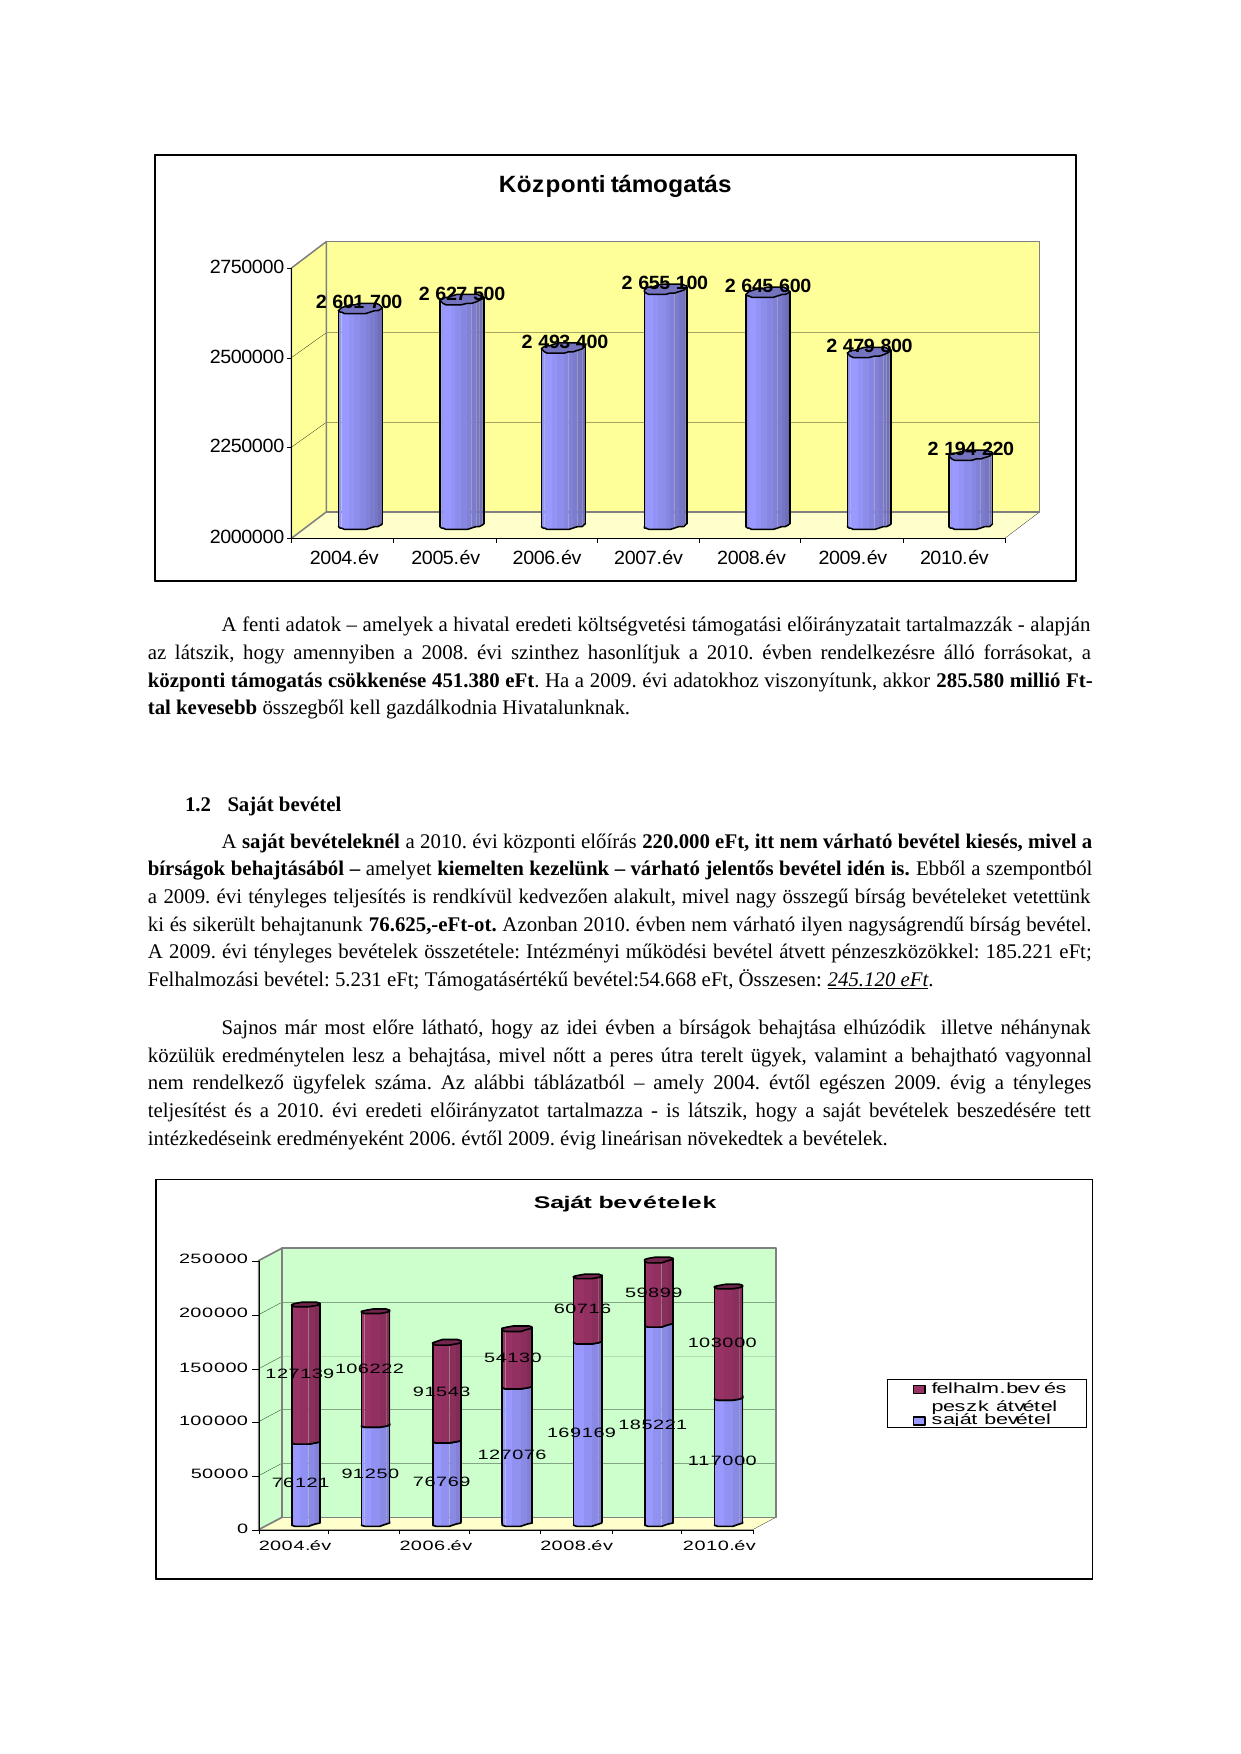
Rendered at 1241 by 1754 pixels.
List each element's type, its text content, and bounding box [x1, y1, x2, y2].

title Saját bevétel [185, 792, 1093, 816]
text A saját bevételeknél a 2010. évi központi előírás 220.000 eFt, itt nem várható bevétel kiesés, mivel a bírságok behajtásából – amelyet kiemelten kezelünk – várható jelentős bevétel idén is. Ebből a szempontból a 2009. évi tényleges teljesítés is rendkívül kedvezően alakult, mivel nagy összegű bírság bevételeket vetettünk ki és sikerült behajtanunk 76.625,-eFt-ot. Azonban 2010. évben nem várható ilyen nagyságrendű bírság bevétel. A 2009. évi tényleges bevételek összetétele: Intézményi működési bevétel átvett pénzeszközökkel: 185.221 eFt; Felhalmozási bevétel: 5.231 eFt; Támogatásértékű bevétel:54.668 eFt, Összesen: 245.120 eFt. [148, 829, 1093, 991]
text Sajnos már most előre látható, hogy az idei évben a bírságok behajtása elhúzódik illetve néhánynak közülük eredménytelen lesz a behajtása, mivel nőtt a peres útra terelt ügyek, valamint a behajtható vagyonnal nem rendelkező ügyfelek száma. Az alábbi táblázatból – amely 2004. évtől egészen 2009. évig a tényleges teljesítést és a 2010. évi eredeti előirányzatot tartalmazza - is látszik, hogy a saját bevételek beszedésére tett intézkedéseink eredményeként 2006. évtől 2009. évig lineárisan növekedtek a bevételek. [148, 1015, 1093, 1149]
text A fenti adatok – amelyek a hivatal eredeti költségvetési támogatási előirányzatait tartalmazzák - alapján az látszik, hogy amennyiben a 2008. évi szinthez hasonlítjuk a 2010. évben rendelkezésre álló forrásokat, a központi támogatás csökkenése 451.380 eFt. Ha a 2009. évi adatokhoz viszonyítunk, akkor 285.580 millió Ft-tal kevesebb összegből kell gazdálkodnia Hivatalunknak. [148, 612, 1093, 719]
